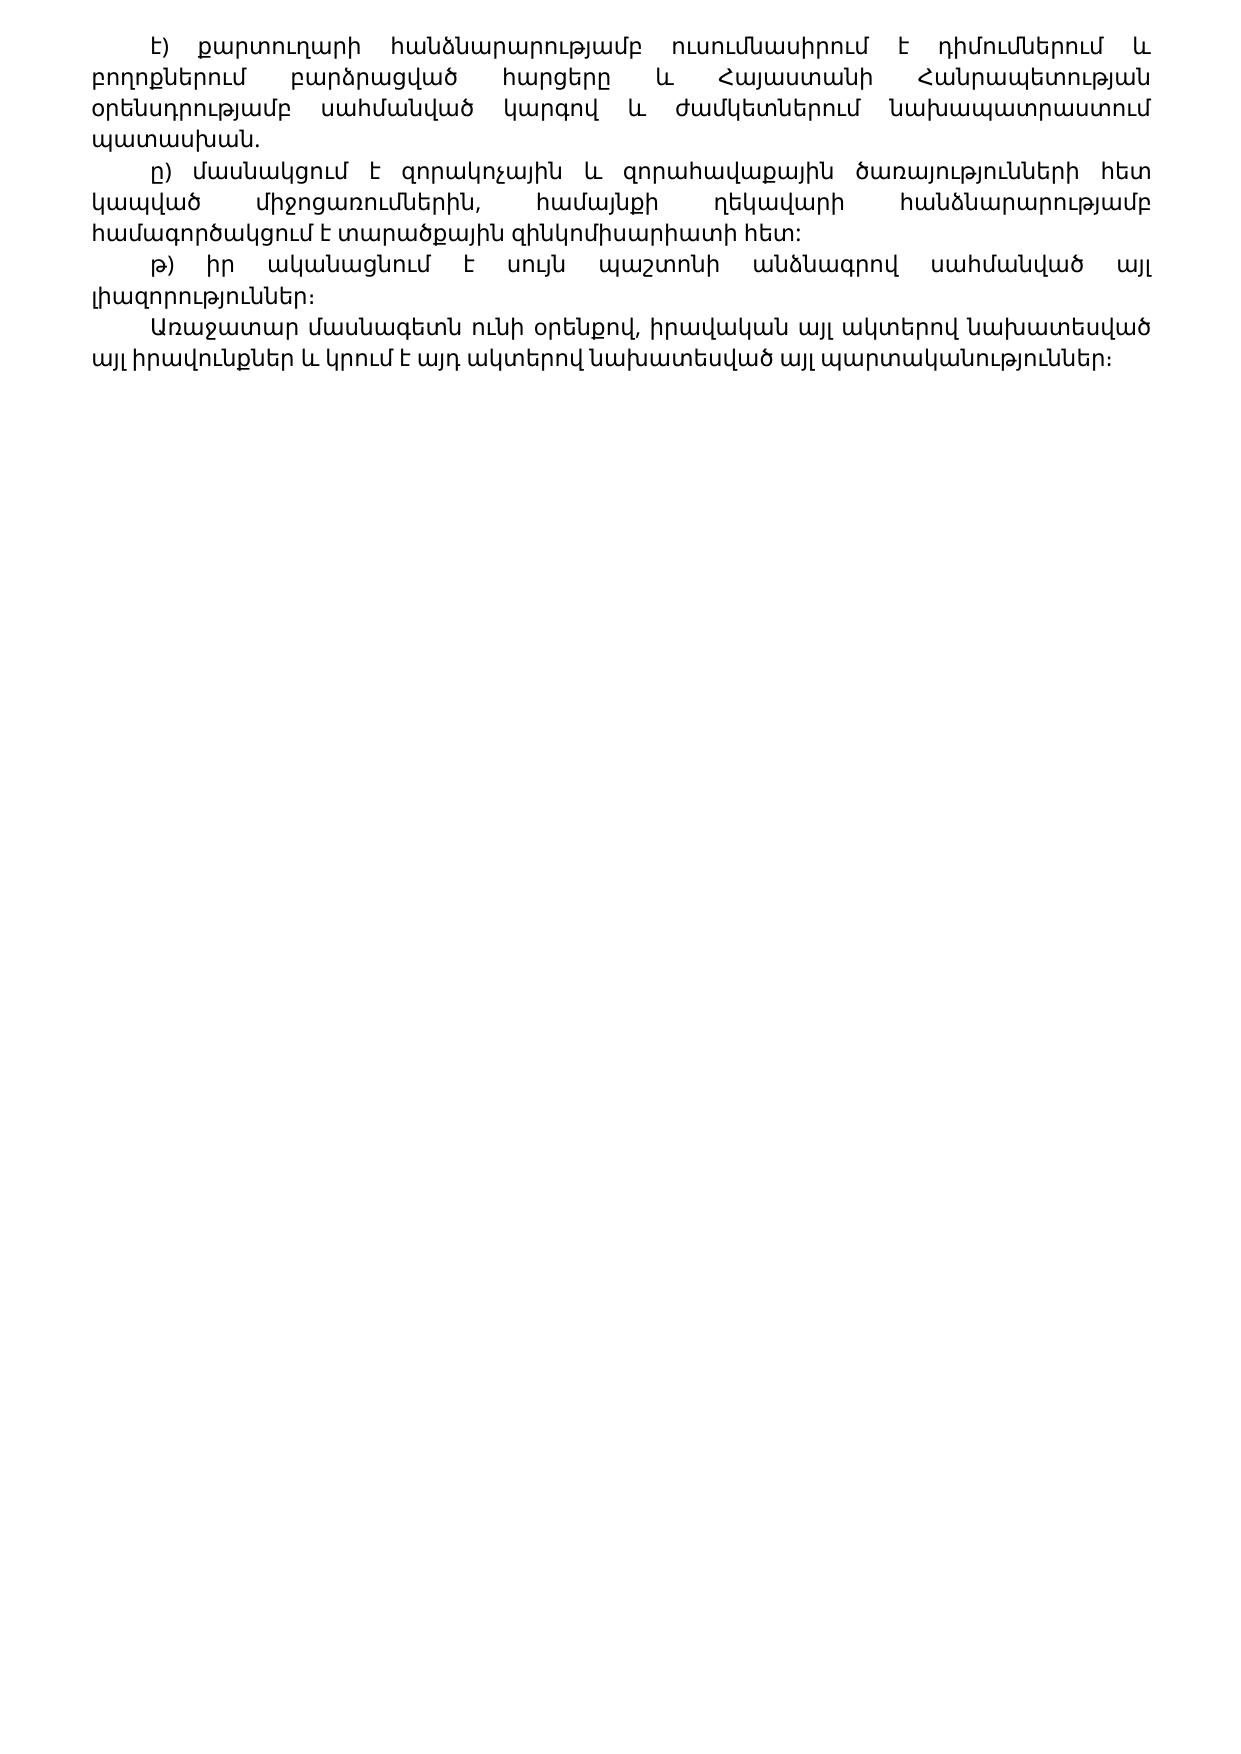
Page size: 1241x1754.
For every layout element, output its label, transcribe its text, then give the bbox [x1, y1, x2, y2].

text է) քարտուղարի հանձնարարությամբ ուսումնասիրում է դիմումներում և բողոքներում բարձրացված հարցերը և Հայաստանի Հանրապետության օրենսդրությամբ սահմանված կարգով և ժամկետներում նախապատրաստում պատասխան. [91, 29, 1152, 154]
text ը) մասնակցում է զորակոչային և զորահավաքային ծառայությունների հետ կապված միջոցառումներին, համայնքի ղեկավարի հանձնարարությամբ համագործակցում է տարածքային զինկոմիսարիատի հետ: [91, 154, 1152, 248]
text Առաջատար մասնագետն ունի oրենքով, իրավական այլ ակտերով նախատեսված այլ իրավունքներ և կրում է այդ ակտերով նախատեսված այլ պարտականություններ։ [91, 311, 1152, 373]
text թ) իր ականացնում է սույն պաշտոնի անձնագրով սահմանված այլ լիազորություններ։ [91, 248, 1152, 311]
